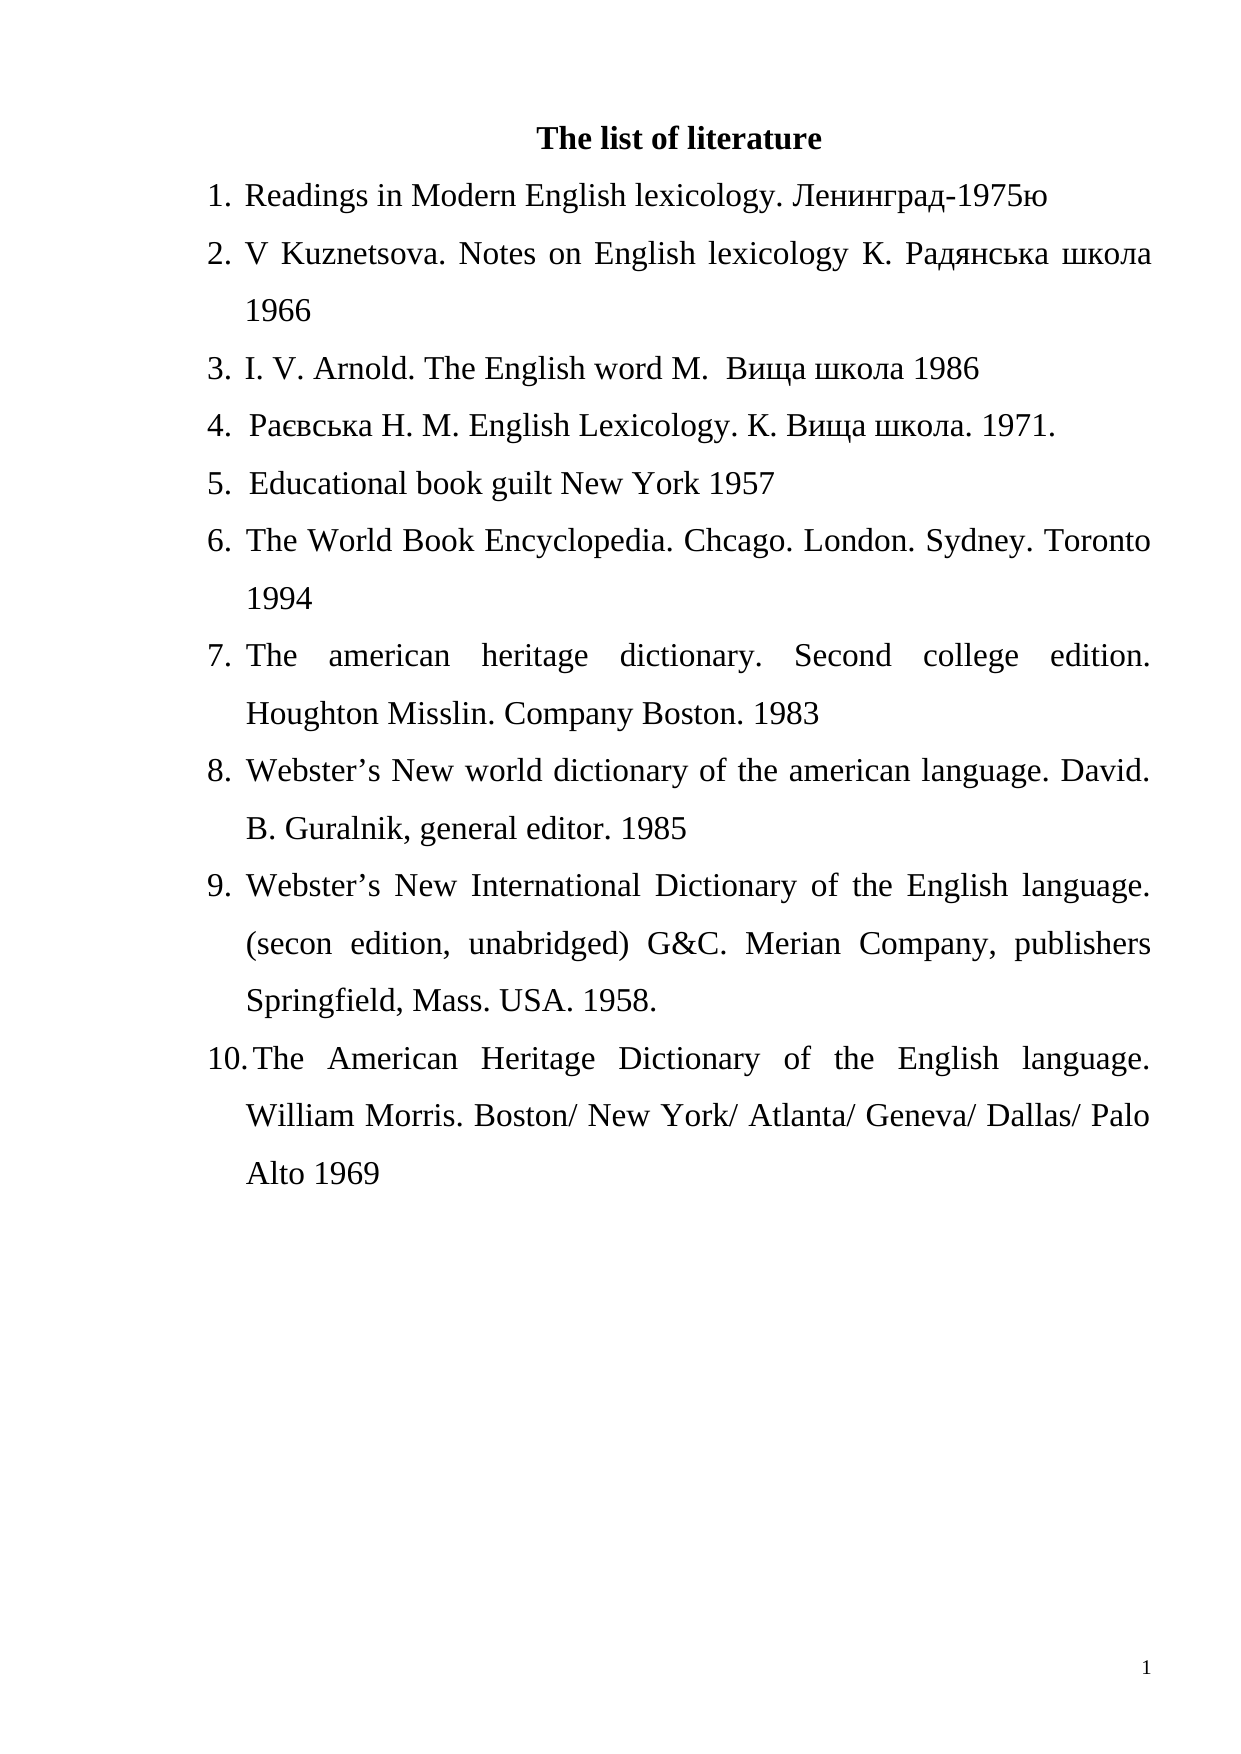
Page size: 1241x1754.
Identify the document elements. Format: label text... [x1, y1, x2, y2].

list Readings in Modern English lexicology. Ленинград-1975ю [207, 176, 1152, 214]
list Webster’s New International Dictionary of the English language. (secon edition, unabridged) G&C. Merian Company, publishers Springfield, Mass. USA. 1958. [207, 866, 1152, 1019]
list The American Heritage Dictionary of the English language. William Morris. Boston/ New York/ Atlanta/ Geneva/ Dallas/ Palo Alto 1969 [207, 1038, 1152, 1191]
list V Kuznetsova. Notes on English lexicology К. Радянська школа 1966 [207, 233, 1152, 329]
list The World Book Encyclopedia. Chcago. London. Sydney. Toronto 1994 [207, 521, 1152, 616]
text The list of literature [207, 118, 1152, 156]
list Webster’s New world dictionary of the american language. David. B. Guralnik, general editor. 1985 [207, 751, 1152, 846]
text 5. Educational book guilt New York 1957 [207, 463, 1152, 501]
list I. V. Arnold. The English word М. Вища школа 1986 [207, 348, 1152, 386]
text 4. Раєвська Н. М. English Lexicology. К. Вища школа. 1971. [177, 406, 1152, 444]
list The american heritage dictionary. Second college edition. Houghton Misslin. Company Boston. 1983 [207, 636, 1152, 731]
